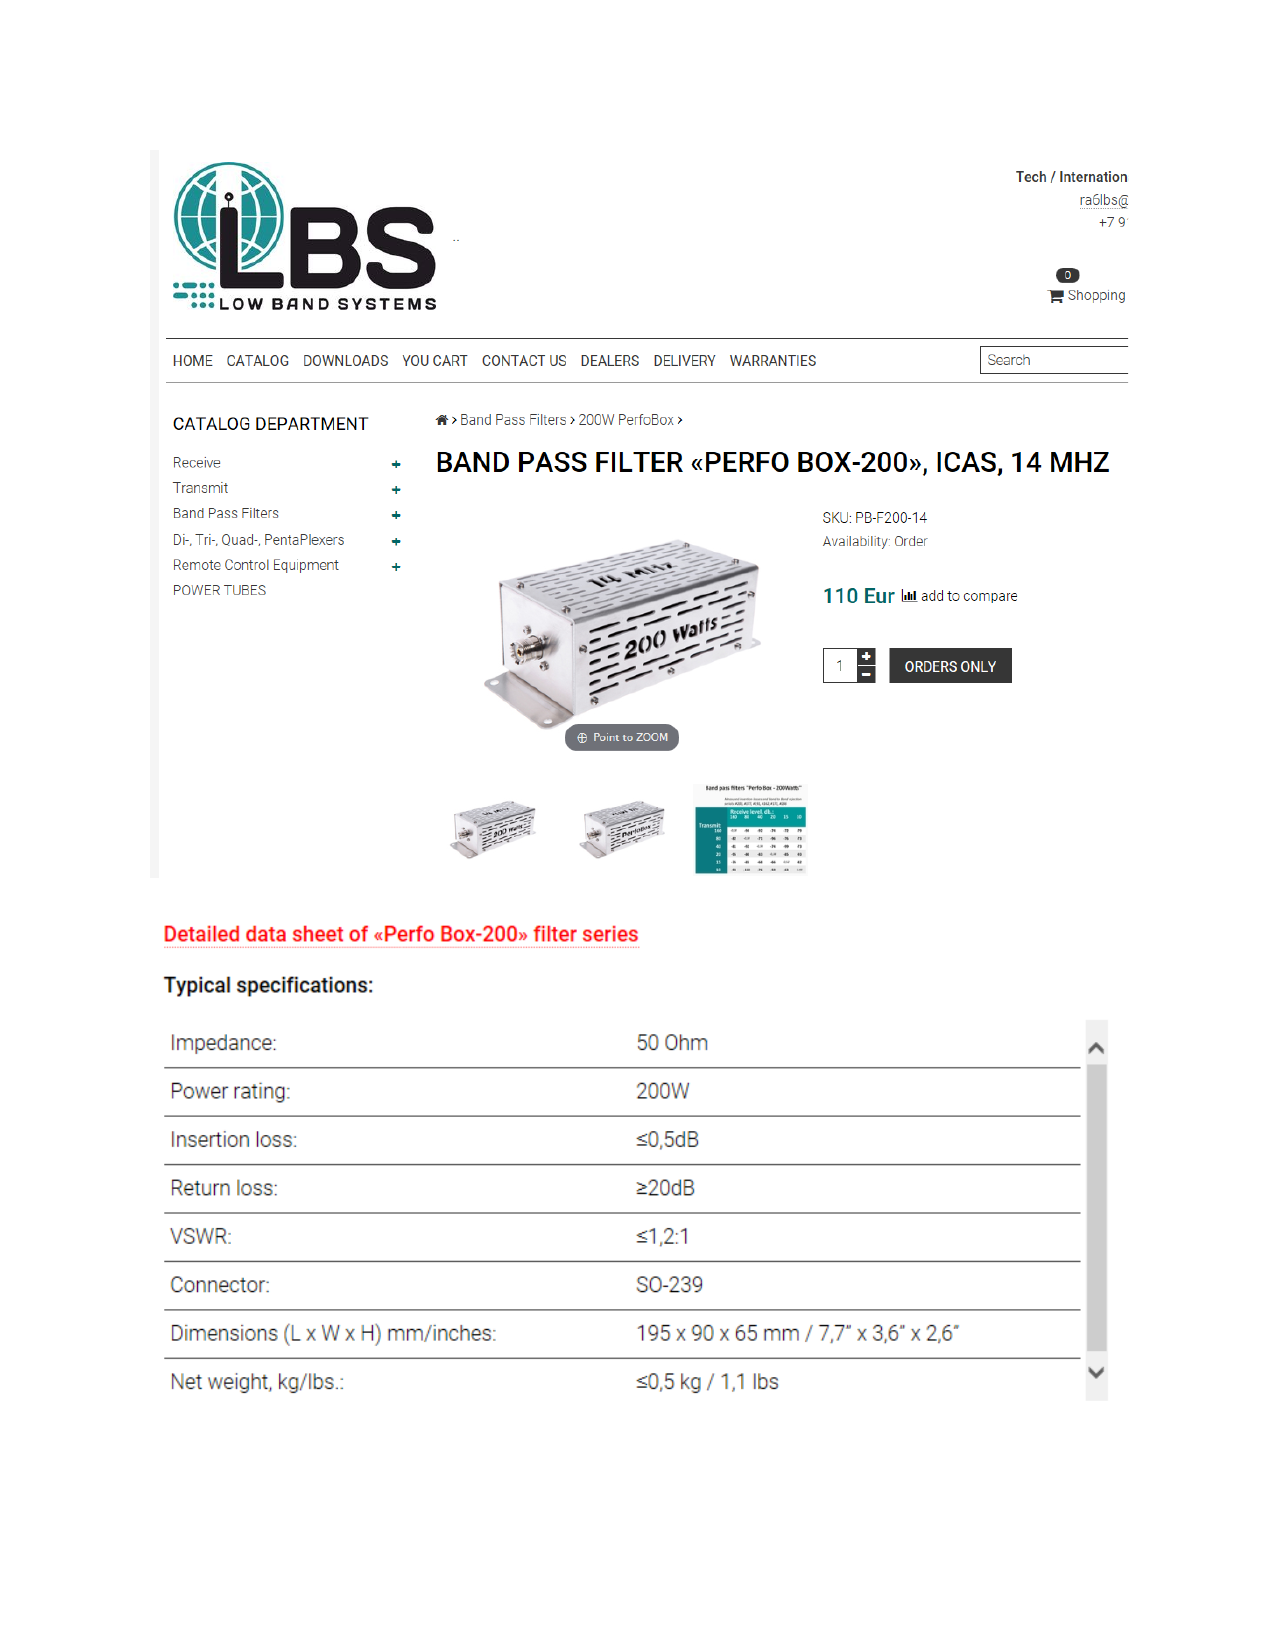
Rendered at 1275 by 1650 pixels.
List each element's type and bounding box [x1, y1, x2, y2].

picture [150, 902, 1129, 1418]
picture [150, 150, 1129, 878]
